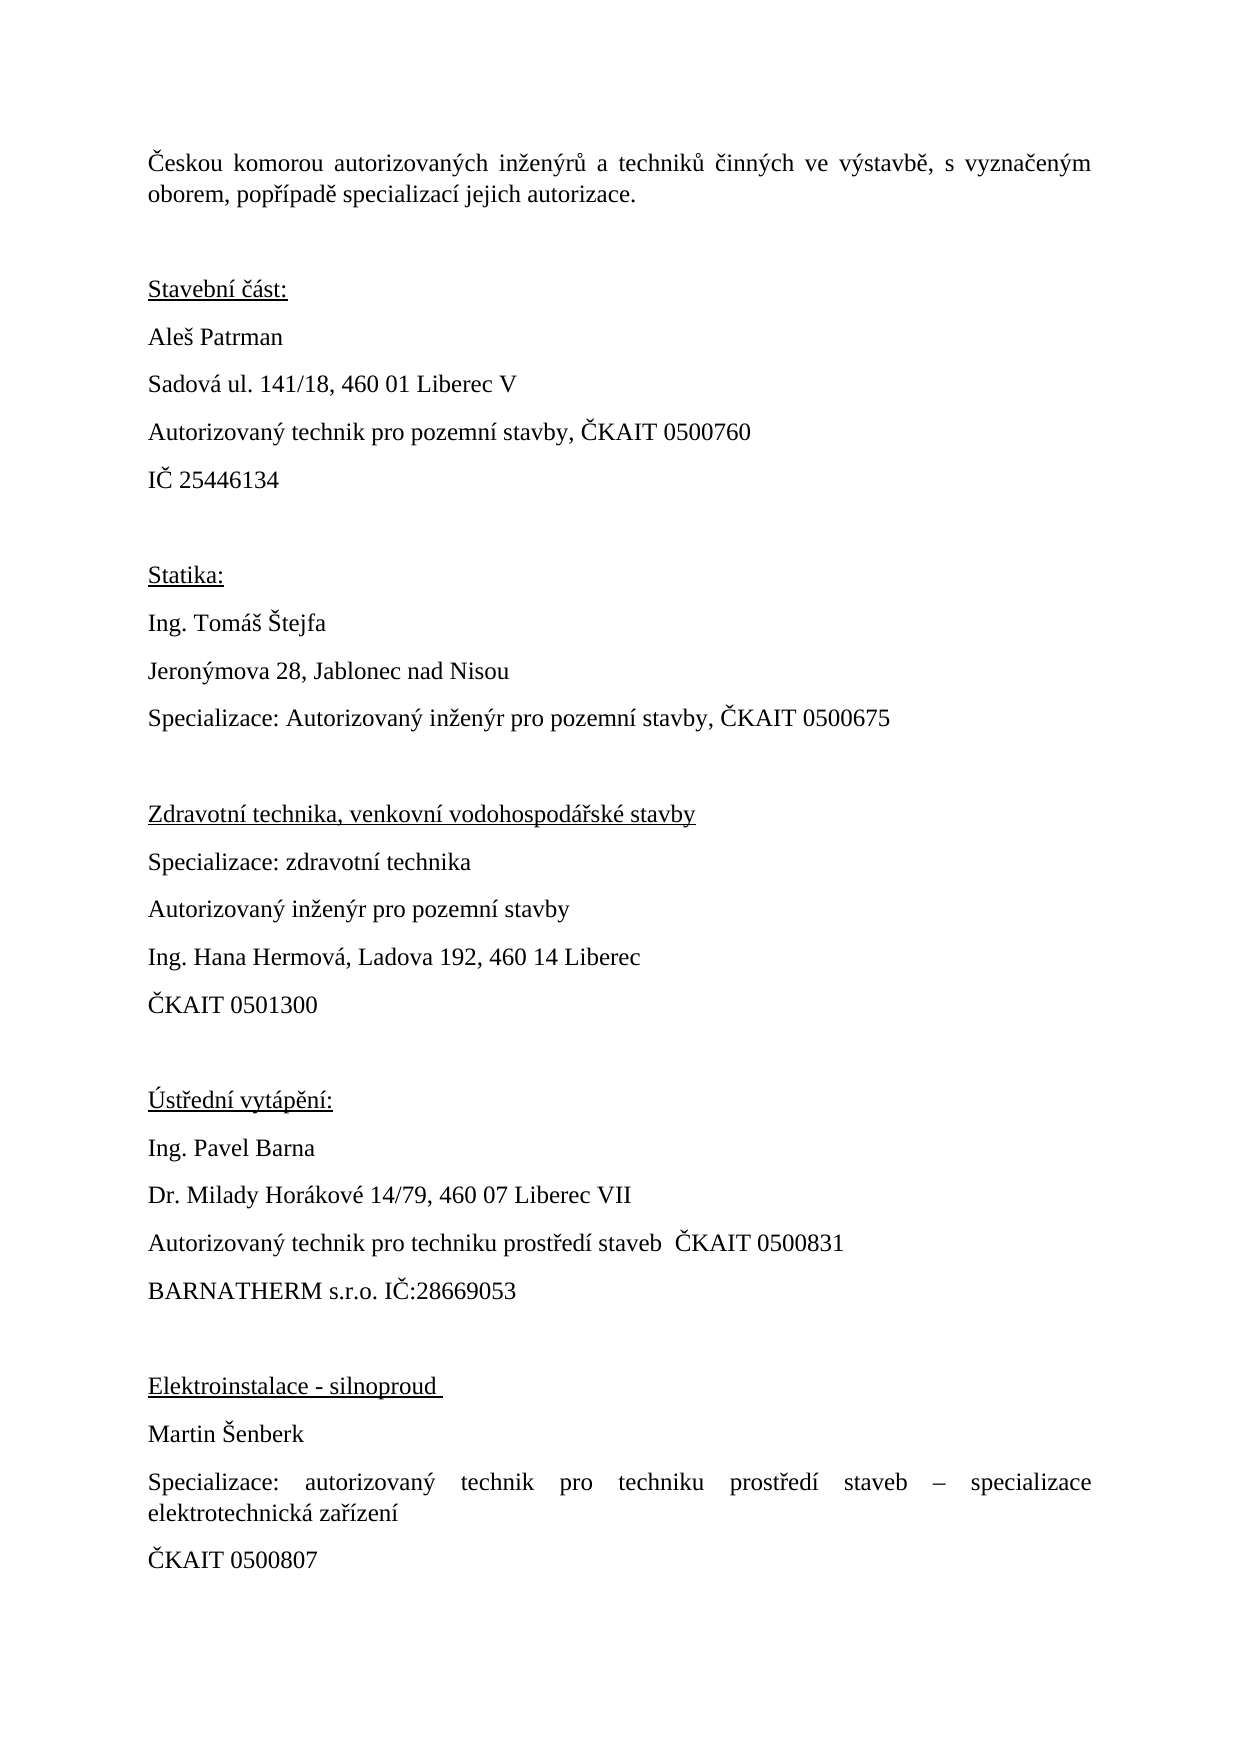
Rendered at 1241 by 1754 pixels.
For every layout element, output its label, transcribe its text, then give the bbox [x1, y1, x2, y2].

text Stavební část: [148, 274, 1093, 303]
text Dr. Milady Horákové 14/79, 460 07 Liberec VII [148, 1181, 1093, 1209]
text Statika: [148, 560, 1093, 589]
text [148, 148, 1093, 207]
text IČ 25446134 [148, 465, 1093, 494]
text Martin Šenberk [148, 1419, 1093, 1448]
text Jeronýmova 28, Jablonec nad Nisou [148, 656, 1093, 684]
text BARNATHERM s.r.o. IČ:28669053 [148, 1276, 1093, 1305]
text Autorizovaný technik pro pozemní stavby, ČKAIT 0500760 [148, 417, 1093, 446]
text Ing. Hana Hermová, Ladova 192, 460 14 Liberec [148, 942, 1093, 971]
text Aleš Patrman [148, 322, 1093, 351]
text Specializace: autorizovaný technik pro techniku prostředí staveb – specializace elektrotechnická zařízení [148, 1467, 1093, 1527]
text Specializace: Autorizovaný inženýr pro pozemní stavby, ČKAIT 0500675 [148, 703, 1093, 732]
text Ing. Pavel Barna [148, 1133, 1093, 1162]
text Specializace: zdravotní technika [148, 847, 1093, 875]
text ČKAIT 0501300 [148, 990, 1093, 1018]
text Autorizovaný technik pro techniku prostředí staveb ČKAIT 0500831 [148, 1228, 1093, 1257]
text Ústřední vytápění: [148, 1085, 1093, 1114]
text Autorizovaný inženýr pro pozemní stavby [148, 894, 1093, 923]
text Sadová ul. 141/18, 460 01 Liberec V [148, 369, 1093, 398]
text Ing. Tomáš Štejfa [148, 608, 1093, 637]
text ČKAIT 0500807 [148, 1546, 1093, 1574]
text Elektroinstalace - silnoproud [148, 1371, 1093, 1400]
text Zdravotní technika, venkovní vodohospodářské stavby [148, 799, 1093, 828]
